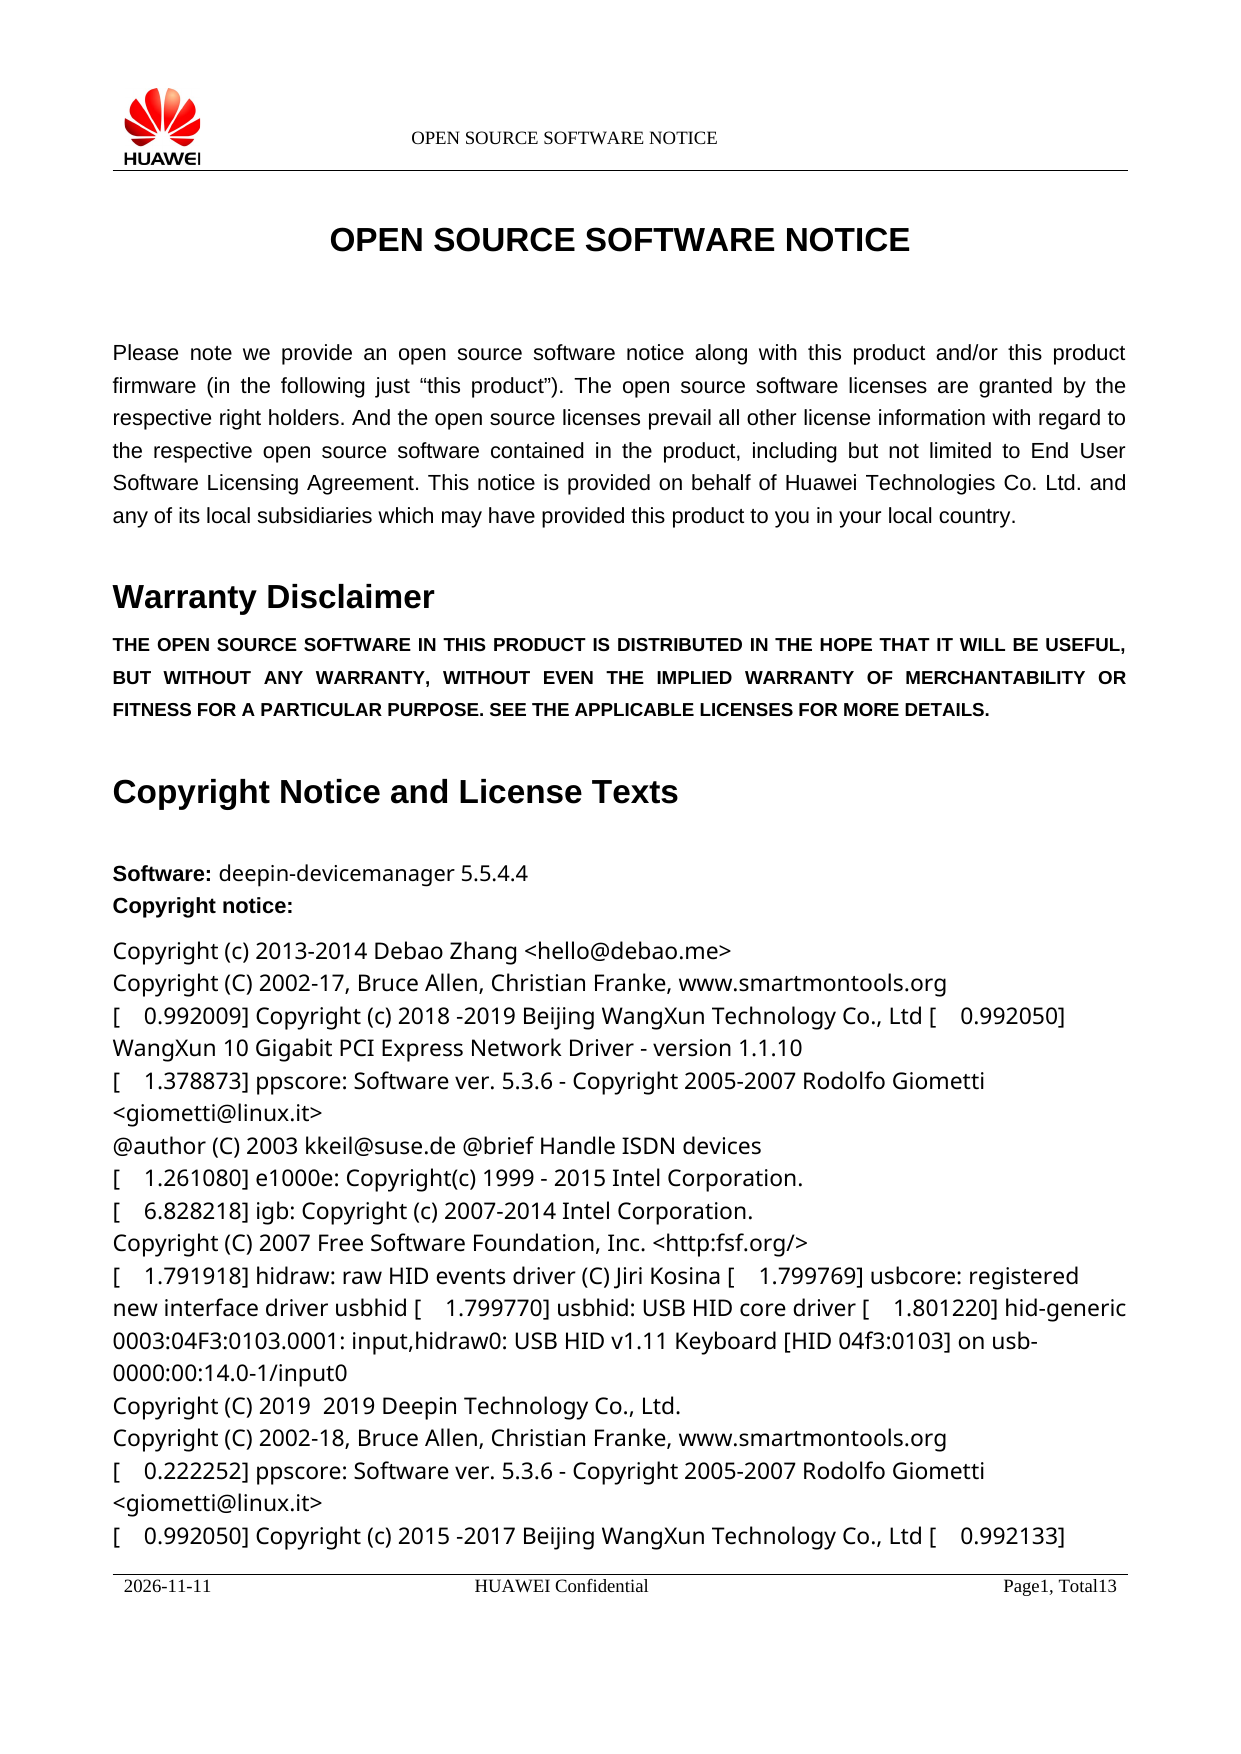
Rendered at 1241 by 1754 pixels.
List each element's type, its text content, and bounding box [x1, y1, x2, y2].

text Please note we provide an open source software notice along with this product and/or this product firmware (in the following just “this product”). The open source software licenses are granted by the respective right holders. And the open source licenses prevail all other license information with regard to the respective open source software contained in the product, including but not limited to End User Software Licensing Agreement. This notice is provided on behalf of Huawei Technologies Co. Ltd. and any of its local subsidiaries which may have provided this product to you in your local country. [112, 336, 1128, 531]
title Software: deepin-devicemanager 5.5.4.4 [112, 856, 1128, 889]
text Copyright Notice and License Texts [112, 759, 1128, 824]
text Copyright notice: [112, 889, 1128, 921]
text OPEN SOURCE SOFTWARE NOTICE [112, 206, 1128, 271]
picture [124, 88, 201, 165]
text Warranty Disclaimer [112, 564, 1128, 629]
text The open source software in this product is distributed in the hope that it will be useful, but WITHOUT ANY WARRANTY, without even the implied warranty of MERCHANTABILITY or FITNESS FOR A PARTICULAR PURPOSE. See the applicable licenses for more details. [112, 629, 1128, 726]
